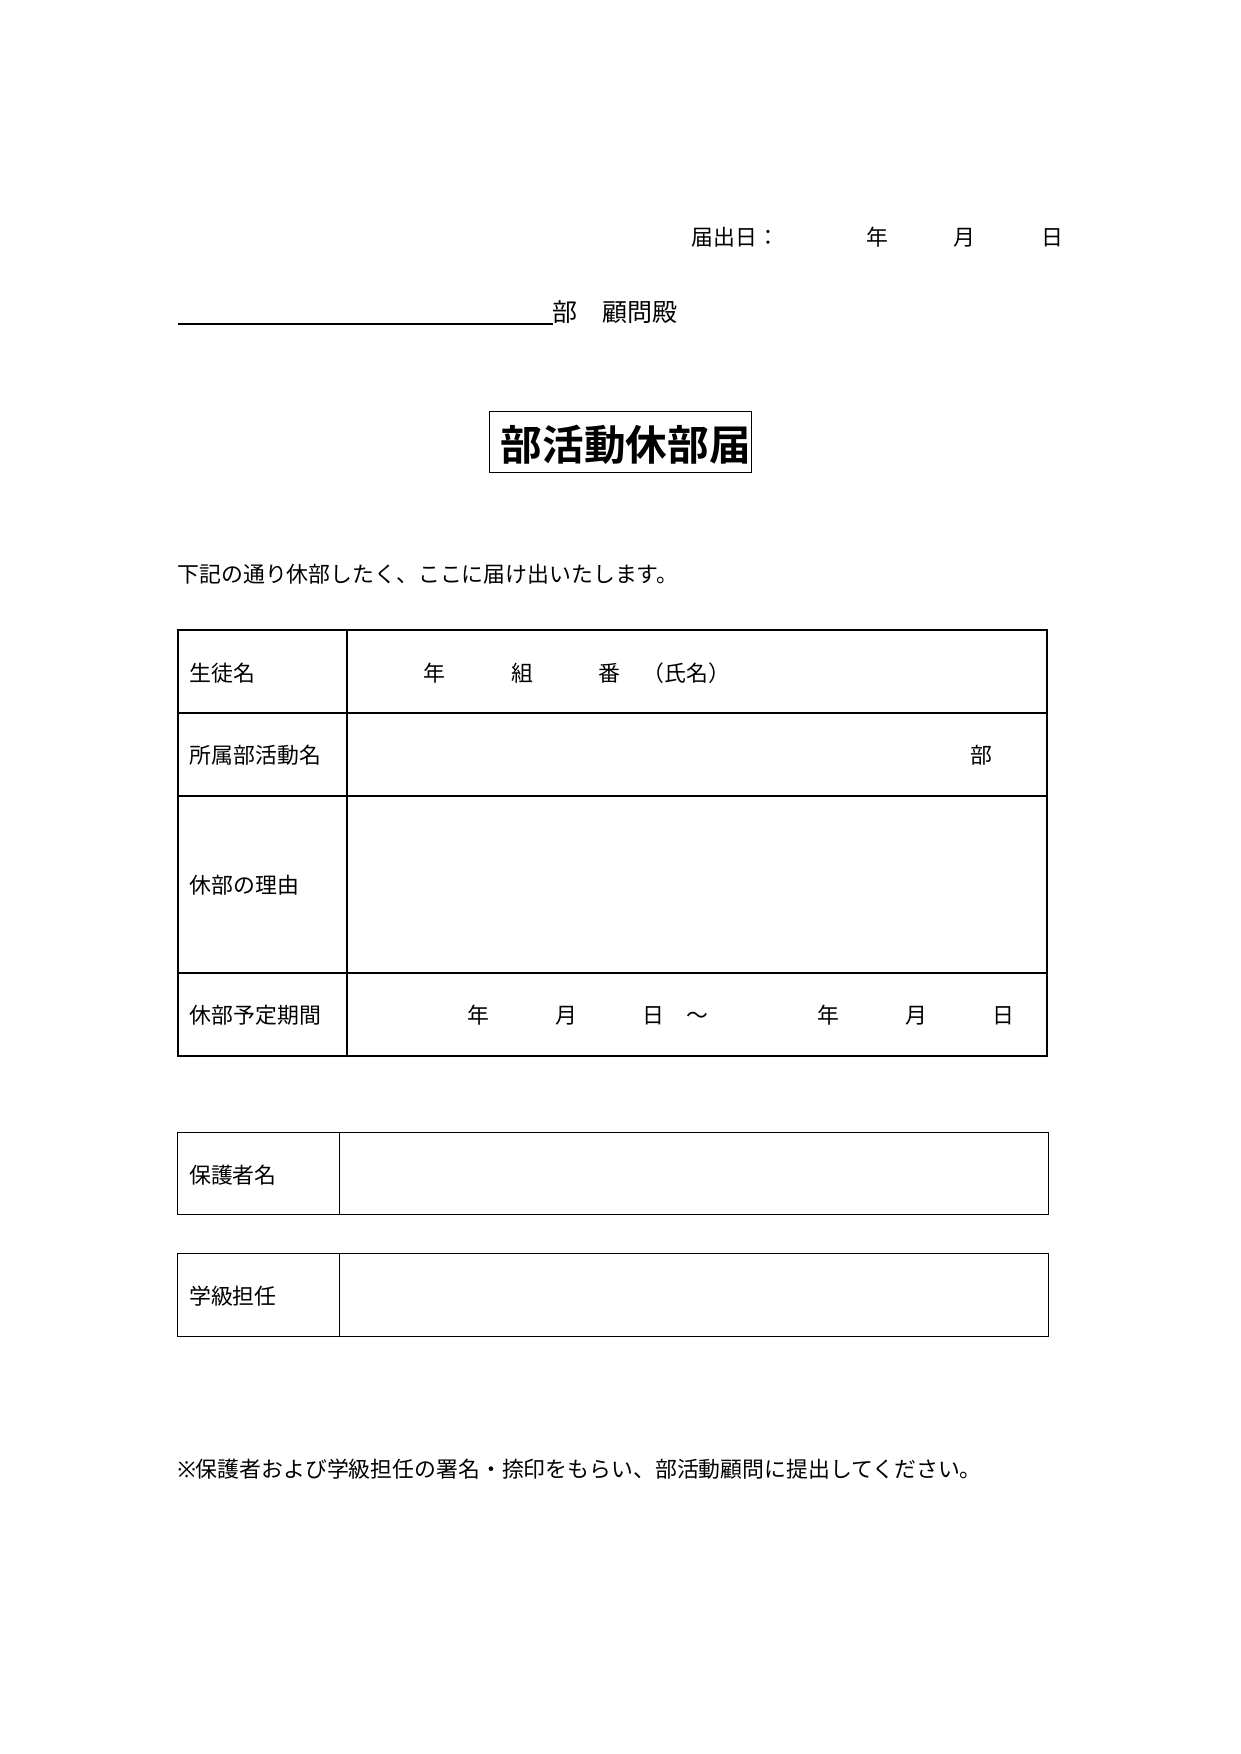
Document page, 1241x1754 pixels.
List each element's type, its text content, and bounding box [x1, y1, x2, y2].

table_cell [348, 797, 1046, 972]
text 部活動休部届 [177, 404, 1063, 479]
table_header 年 組 番 （氏名） [348, 631, 1046, 712]
table_cell 所属部活動名 [179, 714, 346, 795]
table_header 学級担任 [178, 1254, 339, 1336]
table_cell 休部予定期間 [179, 974, 346, 1054]
table_header 保護者名 [178, 1133, 339, 1214]
text ※保護者および学級担任の署名・捺印をもらい、部活動顧問に提出してください。 [177, 1449, 1063, 1487]
table_header 生徒名 [179, 631, 346, 712]
text 届出日： 年 月 日 [177, 217, 1063, 254]
text 部 顧問殿 [177, 292, 1063, 329]
table_header [340, 1133, 1048, 1214]
table_header [340, 1254, 1048, 1336]
table_cell 休部の理由 [179, 797, 346, 972]
table_cell 年 月 日 ～ 年 月 日 [348, 974, 1046, 1054]
text 下記の通り休部したく、ここに届け出いたします。 [177, 554, 1063, 592]
table_cell 部 [348, 714, 1046, 795]
